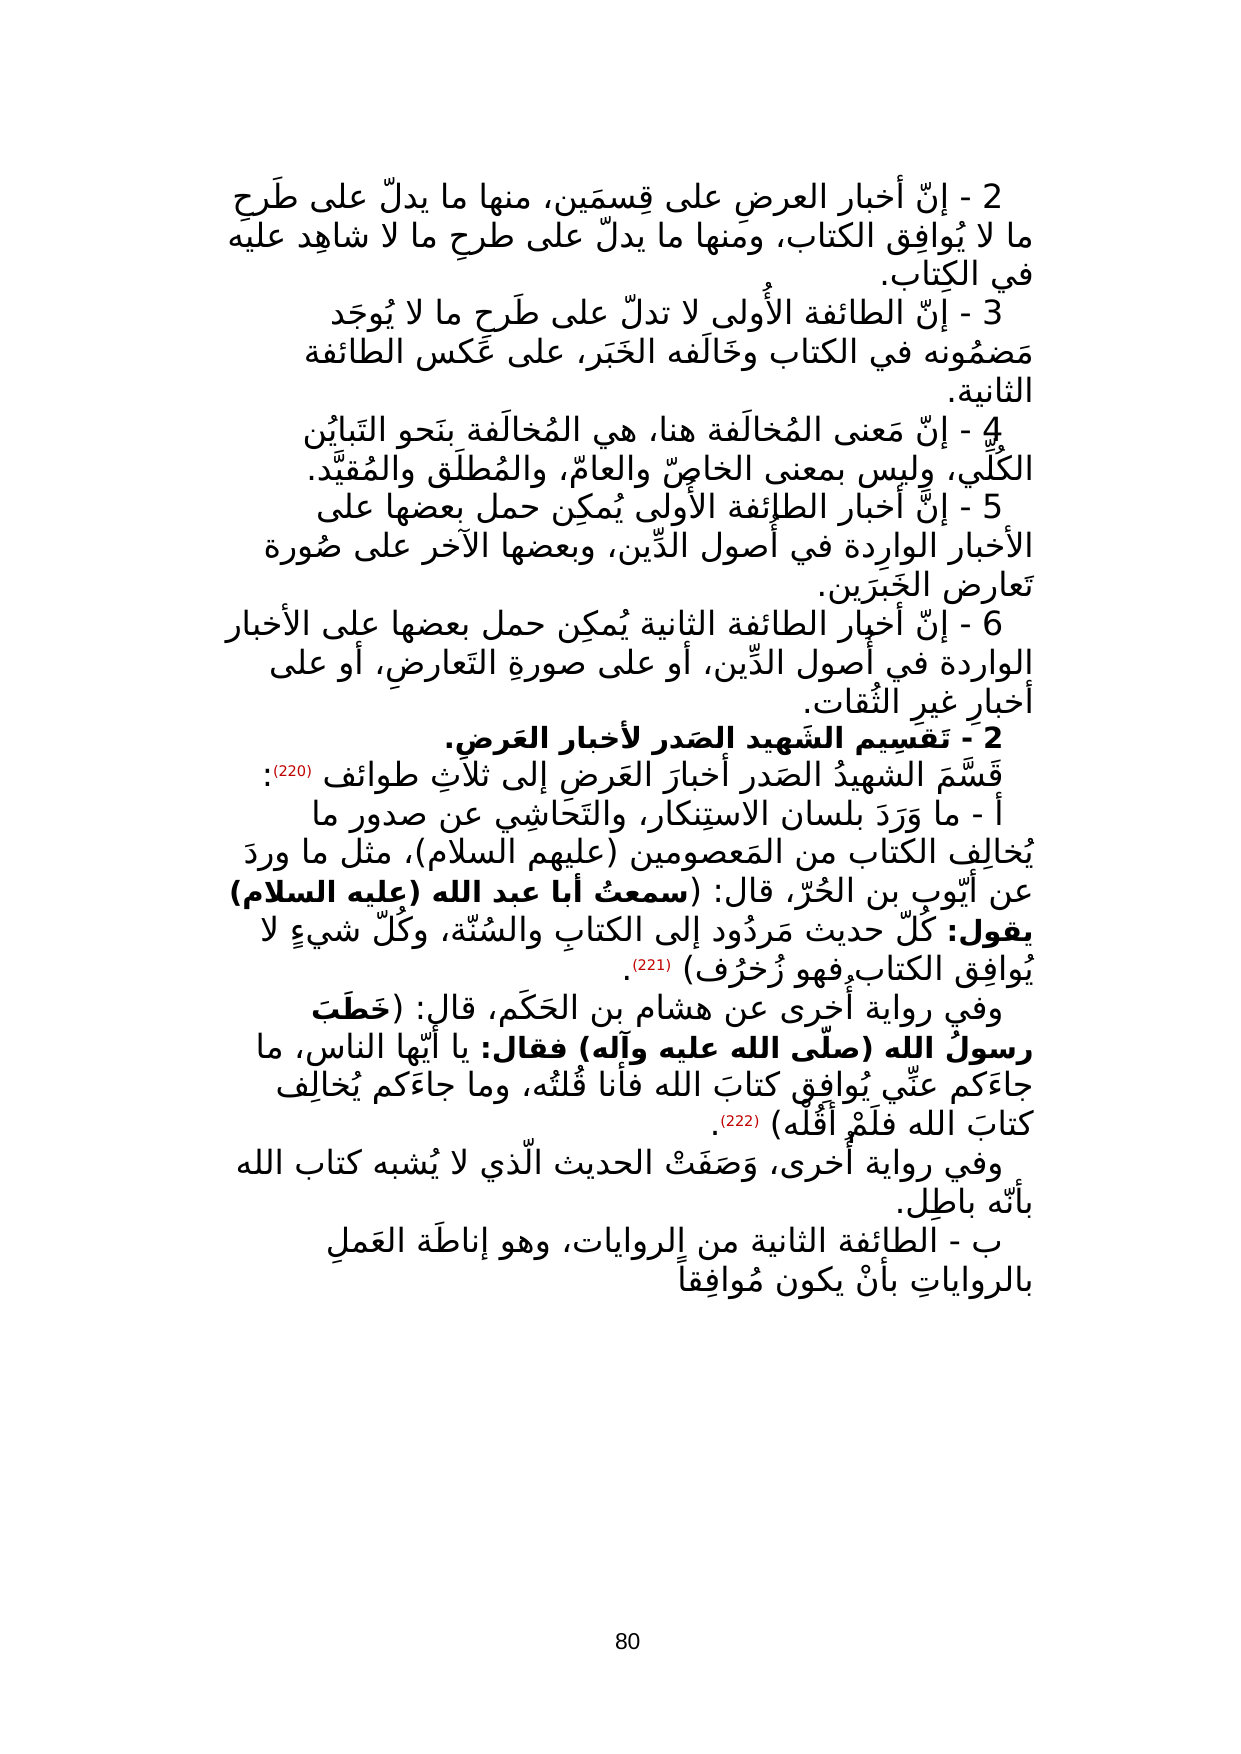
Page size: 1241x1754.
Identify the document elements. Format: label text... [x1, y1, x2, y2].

text 4 - إنّ مَعنى المُخالَفة هنا، هي المُخالَفة بنَحو التَبايُن الكُلِّي، وليس بمعنى الخاصّ والعامّ، والمُطلَق والمُقيَّد. [222, 410, 1033, 488]
text قَسَّمَ الشهيدُ الصَدر أخبارَ العَرضِ إلى ثلاثِ طوائف (220): [222, 755, 1033, 794]
text أ - ما وَرَدَ بلسان الاستِنكار، والتَحاشِي عن صدور ما يُخالِف الكتاب من المَعصومين‏ (عليهم السلام)، مثل ما وردَ عن أيّوب بن الحُرّ، قال: (سمعتُ أبا عبد الله‏ (عليه السلام) يقول: كُلّ حديث مَردُود إلى الكتابِ والسُنّة، وكُلّ شي‏ءٍ لا يُوافِق الكتاب فهو زُخرُف) (221). [222, 794, 1033, 988]
text 2 - تَقسِيم الشَهيد الصَدر لأخبار العَرضِ. [222, 721, 1033, 755]
text وفي رواية أُخرى عن هشام بن الحَكَم، قال: (خَطَبَ رسولُ الله (صلّى الله عليه وآله) فقال: يا أيّها الناس، ما جاءَكم عنِّي يُوافِق كتابَ الله فأنا قُلتُه، وما جاءَكم يُخالِف كتابَ الله فلَمْ أقُلْه) (222). [222, 988, 1033, 1144]
text 3 - إنّ الطائفة الأُولى لا تدلّ على طَرحِ ما لا يُوجَد مَضمُونه في الكتاب وخَالَفه الخَبَر، على عَكس الطائفة الثانية. [222, 294, 1033, 410]
text 5 - إنَّ أخبار الطائفة الأُولى يُمكِن حمل بعضها على الأخبار الوارِدة في أُصول الدِّين، وبعضها الآخر على صُورة تَعارض الخَبرَين. [222, 488, 1033, 604]
text وفي رواية أُخرى، وَصَفَتْ الحديث الّذي لا يُشبه كتاب الله بأنّه باطِل. [222, 1144, 1033, 1221]
text ب - الطائفة الثانية من الروايات، وهو إناطَة العَملِ بالرواياتِ بأنْ يكون مُوافِقاً [222, 1221, 1033, 1299]
text 2 - إنّ أخبار العرضِ على قِسمَين، منها ما يدلّ على طَرحِ ما لا يُوافِق الكتاب، ومنها ما يدلّ على طرحِ ما لا شاهِد عليه في الكِتاب. [222, 177, 1033, 294]
text 6 - إنّ أخبار الطائفة الثانية يُمكِن حمل بعضها على الأخبار الواردة في أُصول الدِّين، أو على صورةِ التَعارضِ، أو على أخبارِ غيرِ الثُقات. [222, 604, 1033, 721]
